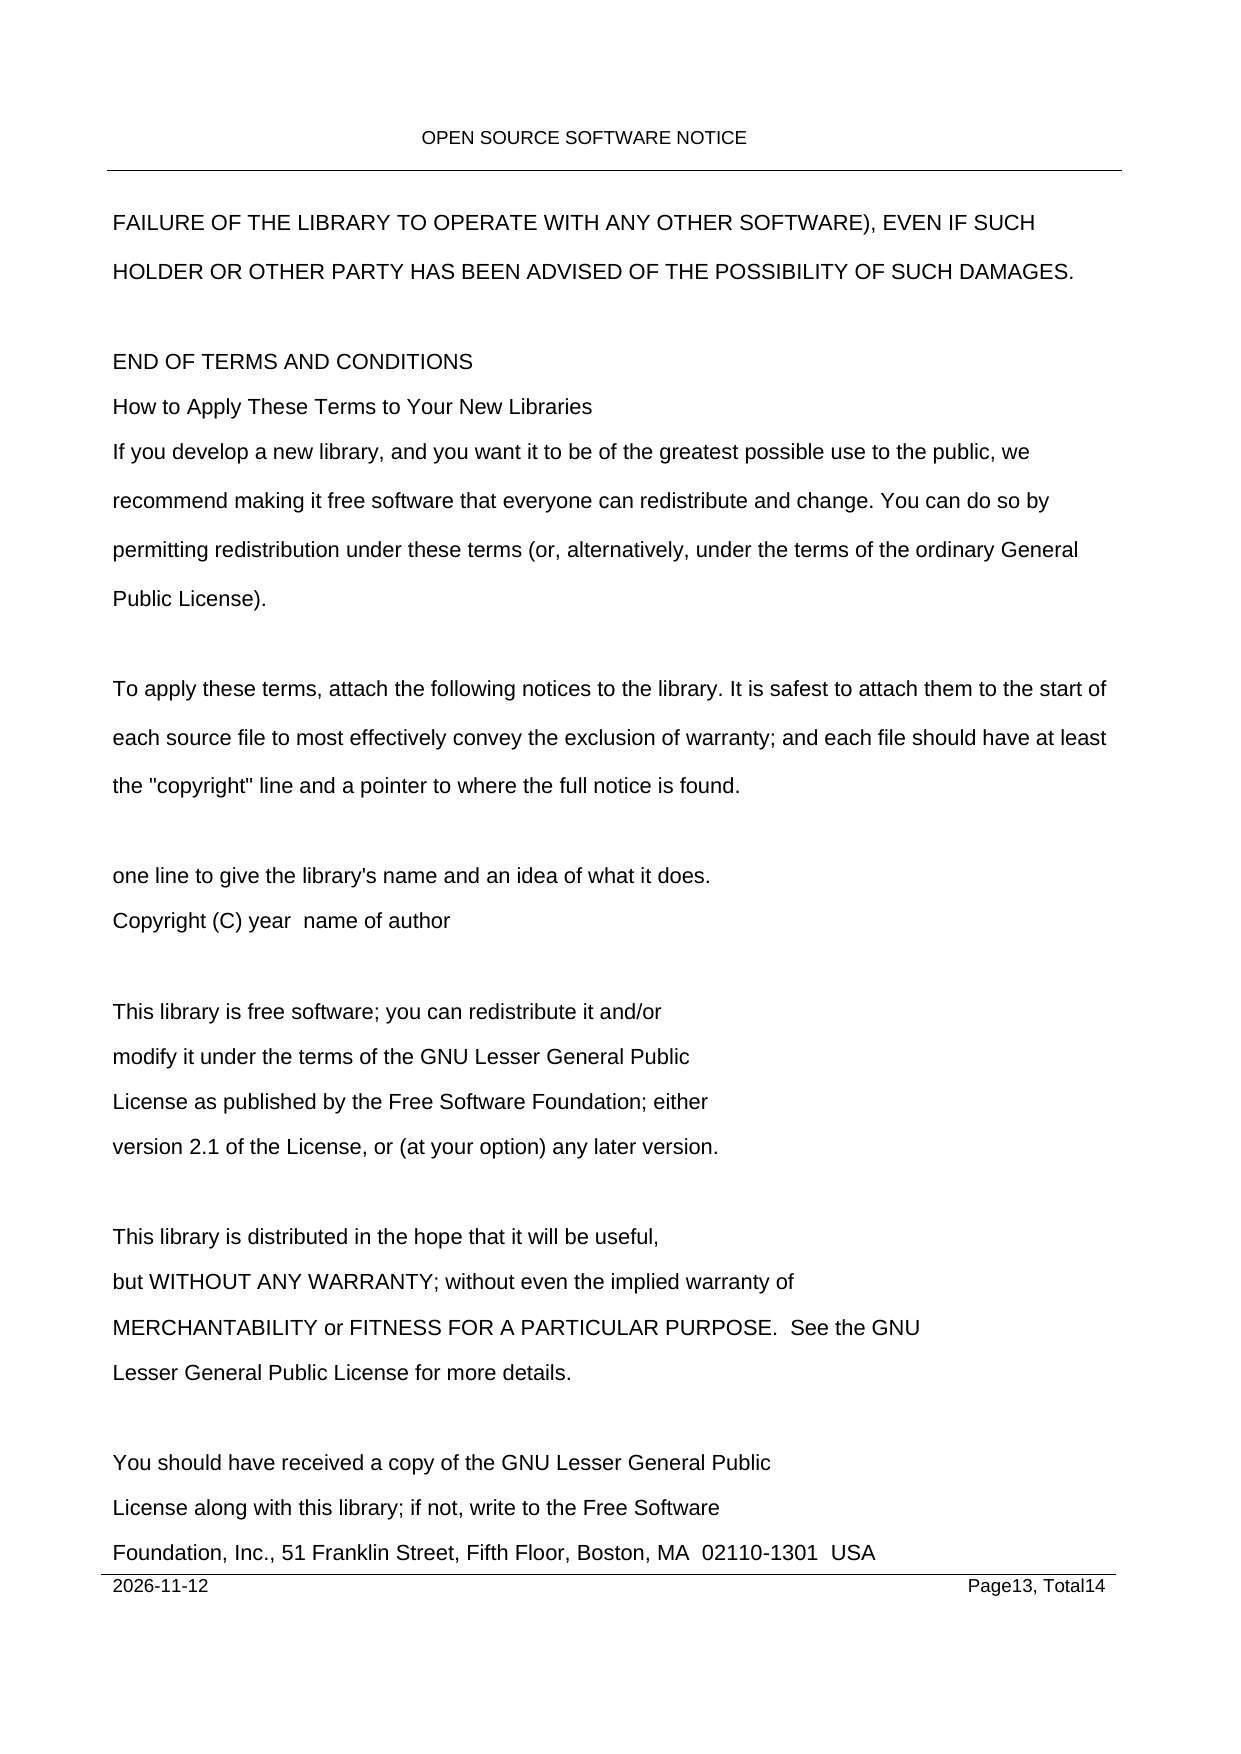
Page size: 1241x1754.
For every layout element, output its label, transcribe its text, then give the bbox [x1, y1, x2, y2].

text version 2.1 of the License, or (at your option) any later version. [112, 1130, 1128, 1163]
text MERCHANTABILITY or FITNESS FOR A PARTICULAR PURPOSE. See the GNU [112, 1311, 1128, 1343]
text Copyright (C) year name of author [112, 905, 1128, 937]
text This library is distributed in the hope that it will be useful, [112, 1221, 1128, 1253]
text modify it under the terms of the GNU Lesser General Public [112, 1040, 1128, 1073]
text but WITHOUT ANY WARRANTY; without even the implied warranty of [112, 1266, 1128, 1298]
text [112, 206, 1128, 288]
text END OF TERMS AND CONDITIONS [112, 345, 1128, 378]
text If you develop a new library, and you want it to be of the greatest possible use to the public, we recommend making it free software that everyone can redistribute and change. You can do so by permitting redistribution under these terms (or, alternatively, under the terms of the ordinary General Public License). [112, 436, 1128, 614]
text Lesser General Public License for more details. [112, 1356, 1128, 1388]
text License along with this library; if not, write to the Free Software [112, 1491, 1128, 1524]
text Foundation, Inc., 51 Franklin Street, Fifth Floor, Boston, MA 02110-1301 USA [112, 1536, 1128, 1569]
text This library is free software; you can redistribute it and/or [112, 995, 1128, 1027]
text one line to give the library's name and an idea of what it does. [112, 860, 1128, 892]
text How to Apply These Terms to Your New Libraries [112, 390, 1128, 423]
text You should have received a copy of the GNU Lesser General Public [112, 1446, 1128, 1478]
text License as published by the Free Software Foundation; either [112, 1085, 1128, 1118]
text To apply these terms, attach the following notices to the library. It is safest to attach them to the start of each source file to most effectively convey the exclusion of warranty; and each file should have at least the "copyright" line and a pointer to where the full notice is found. [112, 672, 1128, 802]
